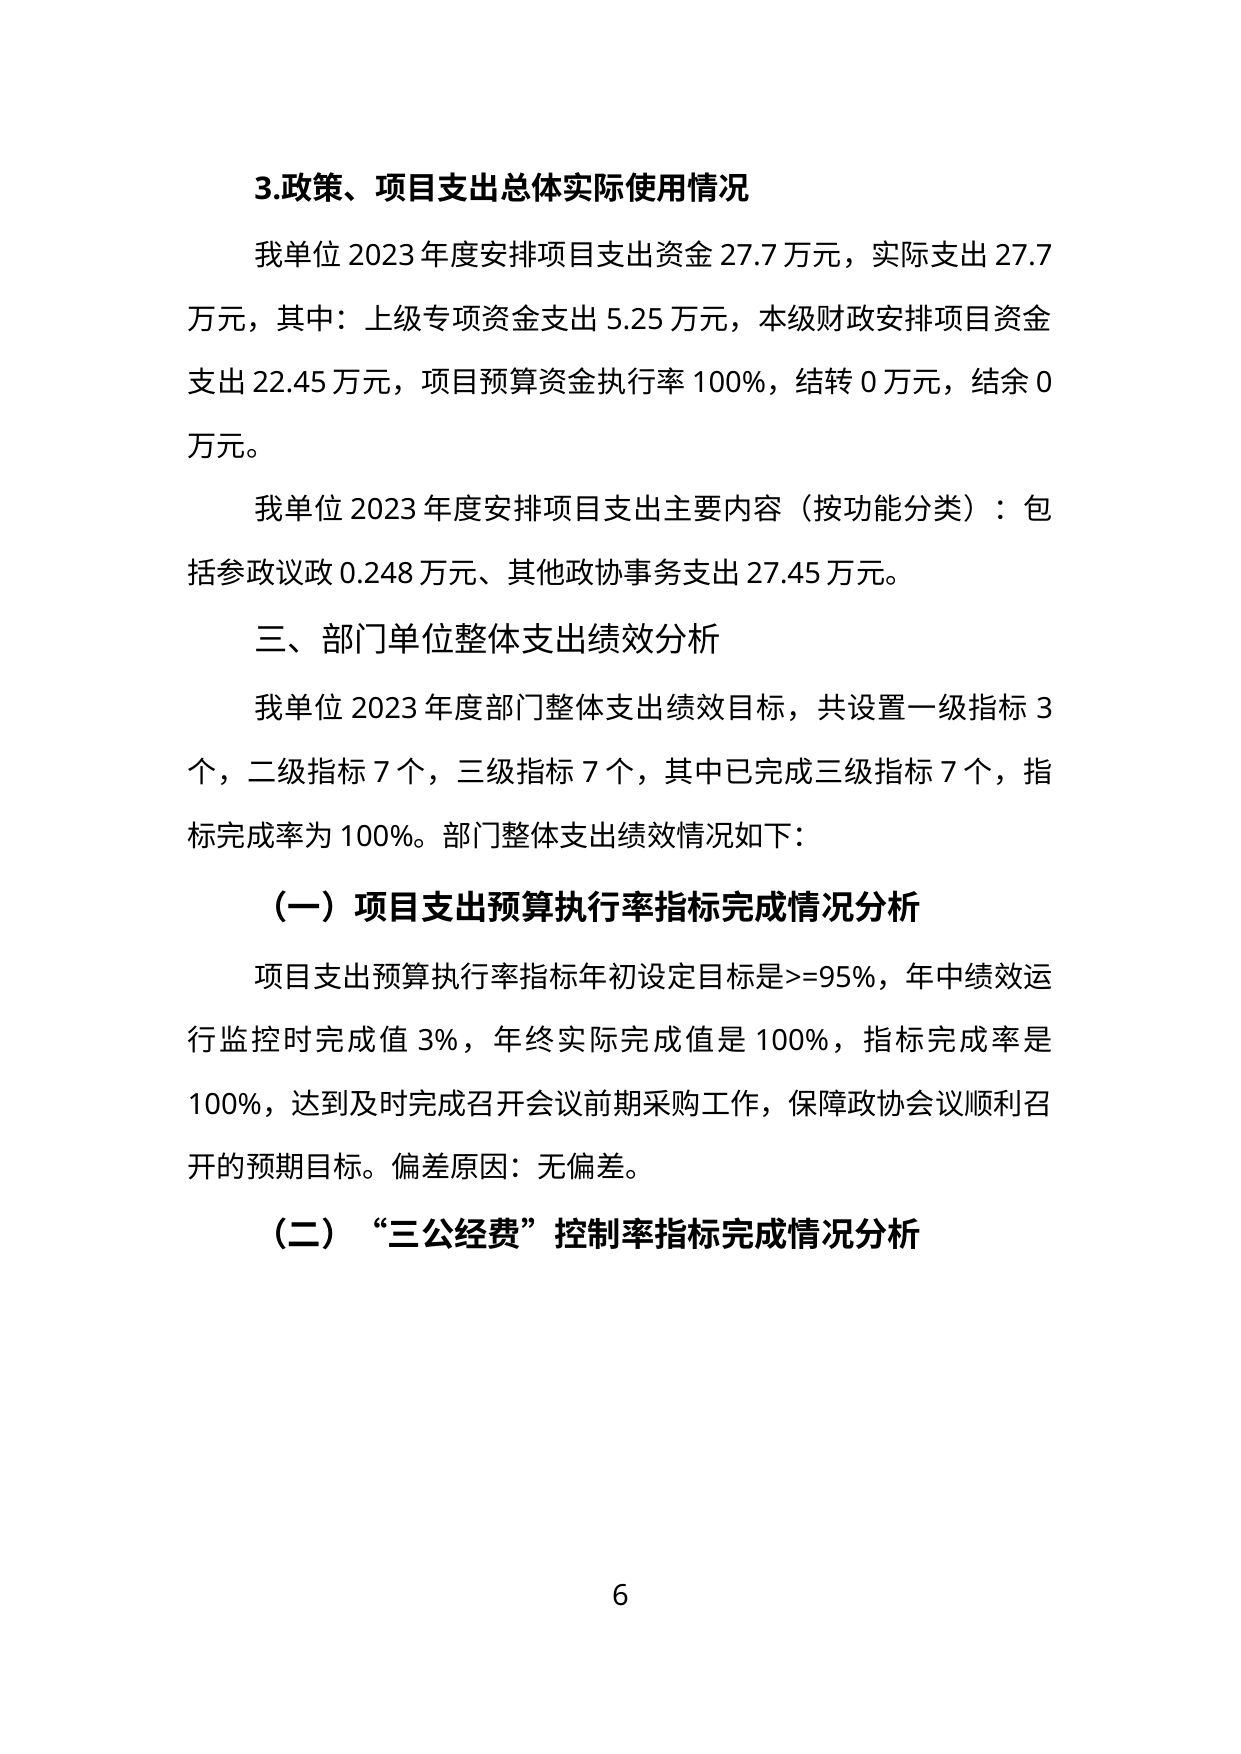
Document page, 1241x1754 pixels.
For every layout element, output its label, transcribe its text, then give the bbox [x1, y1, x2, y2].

text 我单位2023年度安排项目支出资金27.7万元，实际支出27.7万元，其中：上级专项资金支出5.25万元，本级财政安排项目资金支出22.45万元，项目预算资金执行率100%，结转0万元，结余0万元。 [187, 232, 1053, 464]
text 项目支出预算执行率指标年初设定目标是>=95%，年中绩效运行监控时完成值3%，年终实际完成值是100%，指标完成率是100%，达到及时完成召开会议前期采购工作，保障政协会议顺利召开的预期目标。偏差原因：无偏差。 [187, 953, 1053, 1186]
text （二）“三公经费”控制率指标完成情况分析 [187, 1207, 1053, 1256]
text 我单位2023年度安排项目支出主要内容（按功能分类）：包括参政议政0.248万元、其他政协事务支出27.45万元。 [187, 486, 1053, 592]
text 我单位2023年度部门整体支出绩效目标，共设置一级指标3个，二级指标7个，三级指标7个，其中已完成三级指标7个，指标完成率为100%。部门整体支出绩效情况如下： [187, 685, 1053, 854]
subtitle 三、部门单位整体支出绩效分析 [187, 613, 1053, 661]
subtitle （一）项目支出预算执行率指标完成情况分析 [187, 881, 1053, 929]
subtitle 3.政策、项目支出总体实际使用情况 [187, 163, 1053, 209]
